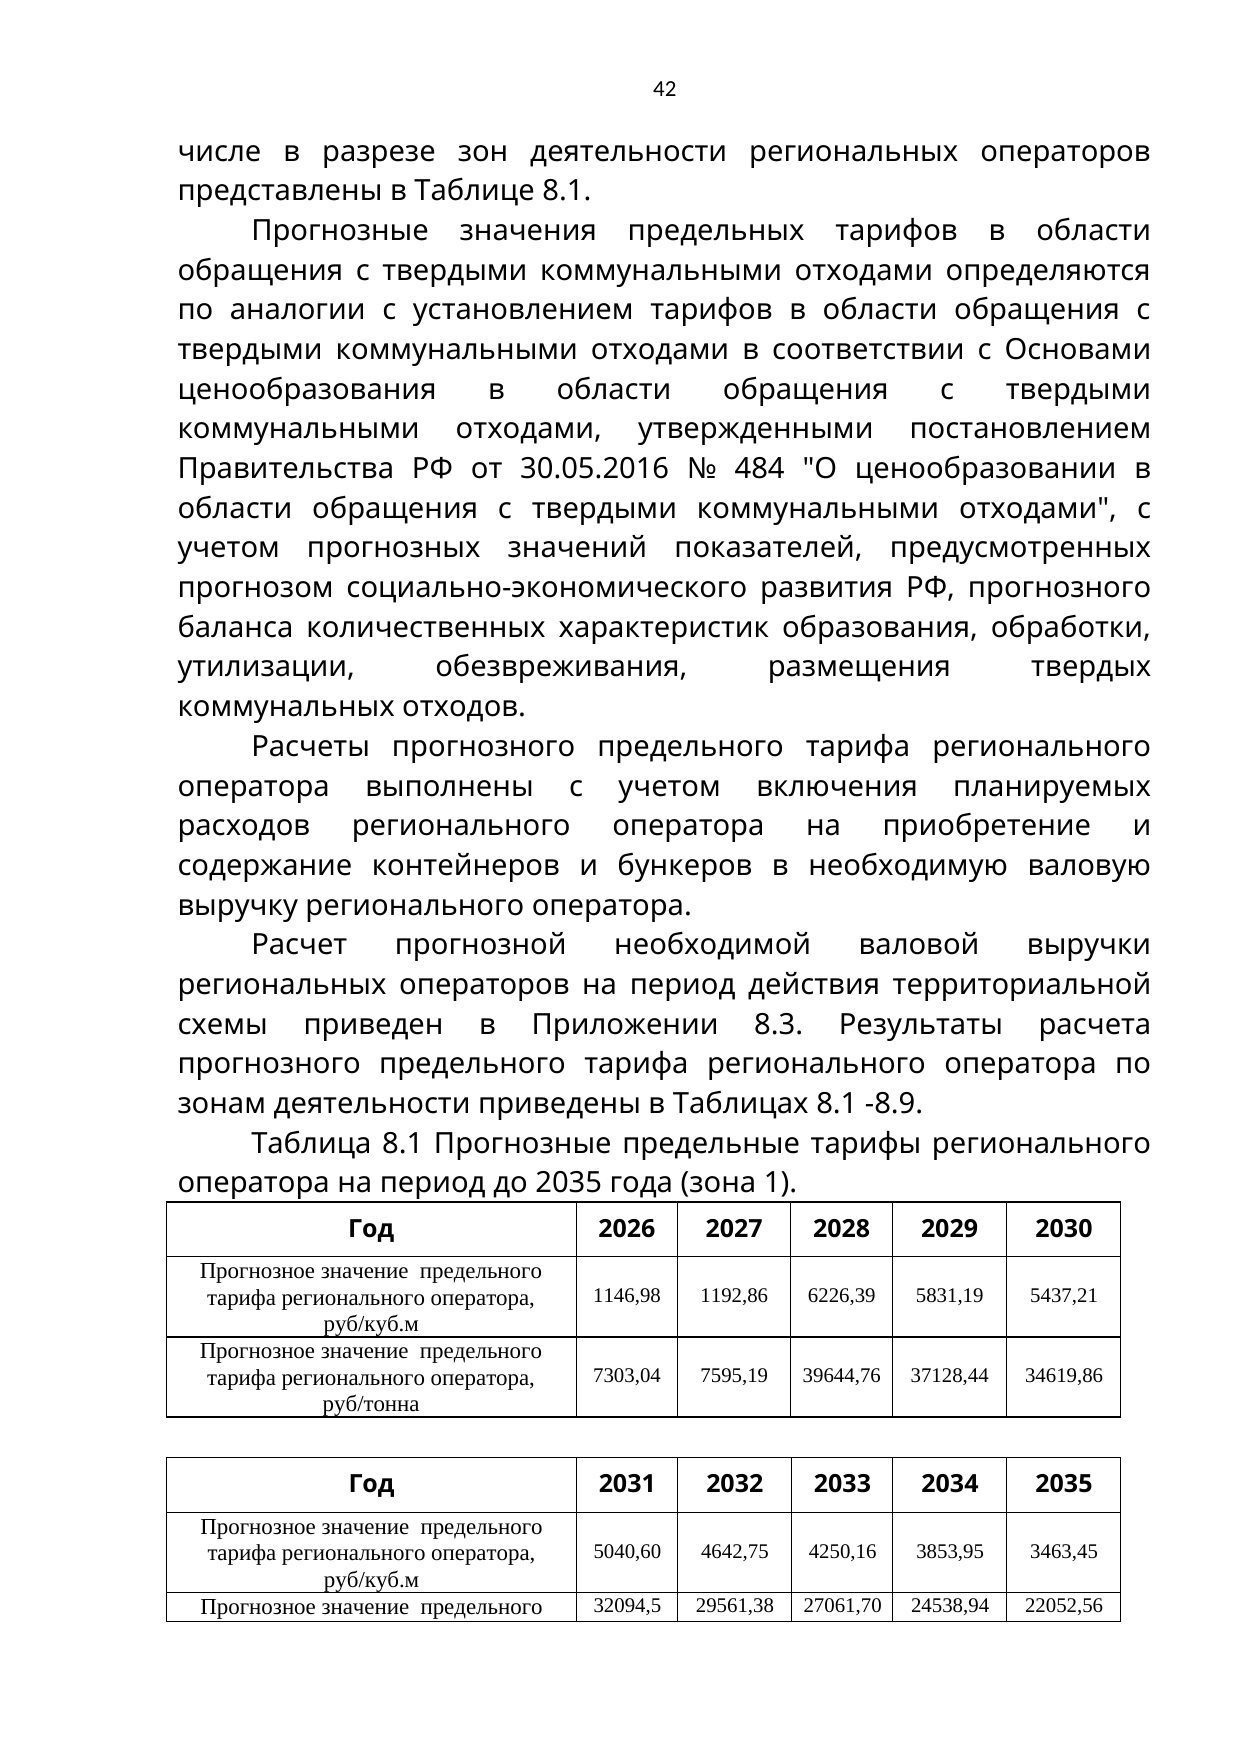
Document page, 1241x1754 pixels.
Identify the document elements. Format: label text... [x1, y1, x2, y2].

table_header 2034 [893, 1458, 1006, 1512]
table_header 2035 [1007, 1458, 1120, 1512]
table_cell 32094,59 [577, 1593, 677, 1621]
table_header 2026 [577, 1203, 677, 1256]
table_header Год [167, 1458, 576, 1512]
table_cell 34619,86 [1007, 1338, 1120, 1416]
table_cell 37128,44 [893, 1338, 1006, 1416]
text Таблица 8.1 Прогнозные предельные тарифы регионального оператора на период до 2035 года (зона 1). [177, 1122, 1152, 1201]
table_cell 1146,98 [577, 1257, 677, 1336]
table_cell Прогнозное значение предельного тарифа регионального оператора, руб/куб.м [167, 1513, 576, 1592]
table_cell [167, 1593, 576, 1621]
table_header 2030 [1007, 1203, 1120, 1256]
table_cell 6226,39 [791, 1257, 892, 1336]
table_cell 3853,95 [893, 1513, 1006, 1592]
table_cell 27061,70 [792, 1593, 892, 1621]
table_header 2027 [678, 1203, 790, 1256]
table_cell 5437,21 [1007, 1257, 1120, 1336]
text Расчеты прогнозного предельного тарифа регионального оператора выполнены с учетом включения планируемых расходов регионального оператора на приобретение и содержание контейнеров и бункеров в необходимую валовую выручку регионального оператора. [177, 725, 1152, 923]
table_cell 39644,76 [791, 1338, 892, 1416]
table_cell Прогнозное значение предельного тарифа регионального оператора, руб/тонна [167, 1338, 576, 1416]
table_header Год [167, 1203, 576, 1256]
table_cell 4250,16 [792, 1513, 892, 1592]
table_cell 7595,19 [678, 1338, 790, 1416]
text Прогнозные значения предельных тарифов в области обращения с твердыми коммунальными отходами определяются по аналогии с установлением тарифов в области обращения с твердыми коммунальными отходами в соответствии с Основами ценообразования в области обращения с твердыми коммунальными отходами, утвержденными постановлением Правительства РФ от 30.05.2016 № 484 "О ценообразовании в области обращения с твердыми коммунальными отходами", с учетом прогнозных значений показателей, предусмотренных прогнозом социально-экономического развития РФ, прогнозного баланса количественных характеристик образования, обработки, утилизации, обезвреживания, размещения твердых коммунальных отходов. [177, 209, 1152, 725]
table_cell Прогнозное значение предельного тарифа регионального оператора, руб/куб.м [167, 1257, 576, 1336]
table_cell 29561,38 [678, 1593, 791, 1621]
table_cell 4642,75 [678, 1513, 791, 1592]
text Расчет прогнозной необходимой валовой выручки региональных операторов на период действия территориальной схемы приведен в Приложении 8.3. Результаты расчета прогнозного предельного тарифа регионального оператора по зонам деятельности приведены в Таблицах 8.1 -8.9. [177, 923, 1152, 1122]
table_cell 7303,04 [577, 1338, 677, 1416]
table_cell 24538,94 [893, 1593, 1006, 1621]
table_header 2029 [893, 1203, 1006, 1256]
table_cell 1192,86 [678, 1257, 790, 1336]
table_header 2032 [678, 1458, 791, 1512]
table_header 2028 [791, 1203, 892, 1256]
table_header 2033 [792, 1458, 892, 1512]
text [177, 130, 1152, 209]
table_cell 5040,60 [577, 1513, 677, 1592]
table_cell 22052,56 [1007, 1593, 1120, 1621]
table_cell 5831,19 [893, 1257, 1006, 1336]
table_cell 3463,45 [1007, 1513, 1120, 1592]
table_header 2031 [577, 1458, 677, 1512]
